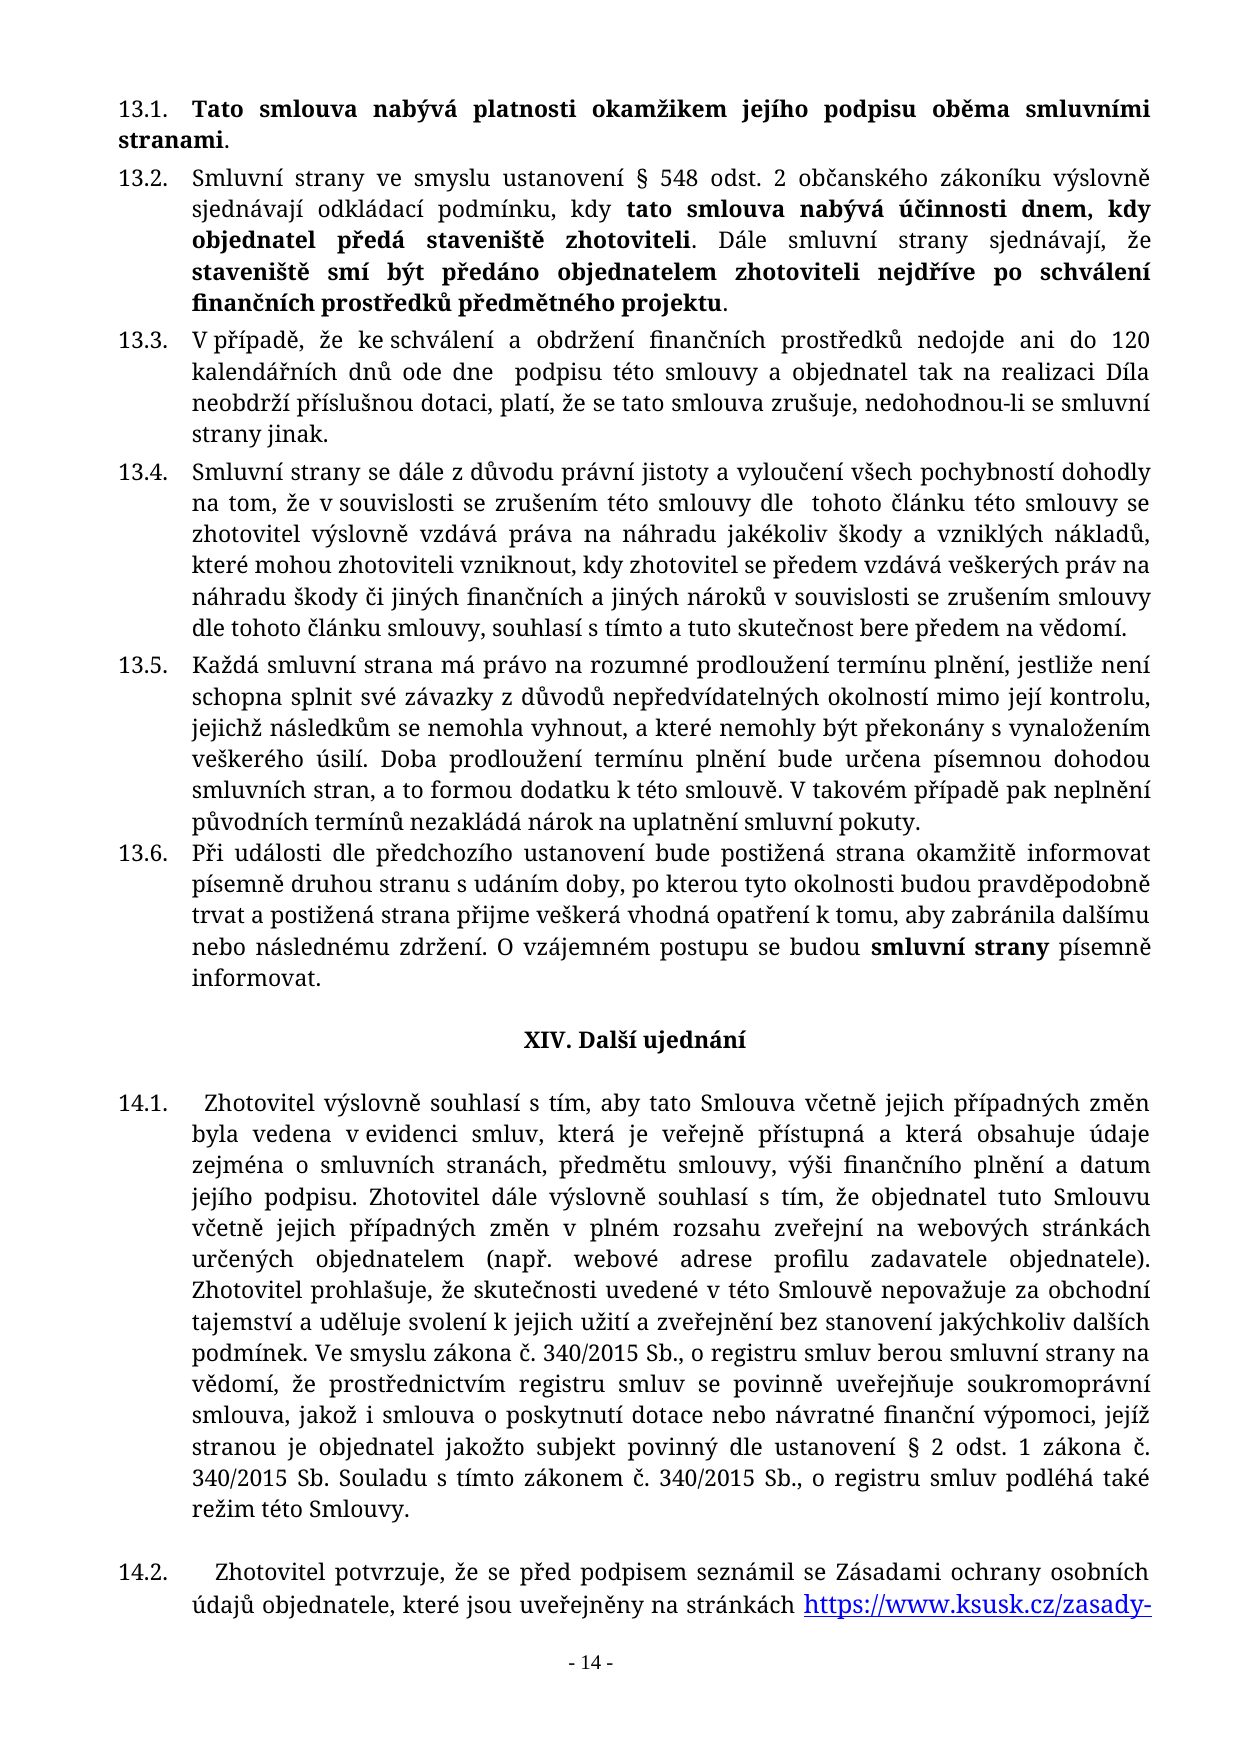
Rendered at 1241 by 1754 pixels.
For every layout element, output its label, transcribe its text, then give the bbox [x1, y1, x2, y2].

subtitle 13.3. V případě, že ke schválení a obdržení finančních prostředků nedojde ani do 120 kalendářních dnů ode dne podpisu této smlouvy a objednatel tak na realizaci Díla neobdrží příslušnou dotaci, platí, že se tato smlouva zrušuje, nedohodnou-li se smluvní strany jinak. [118, 324, 1152, 449]
text 13.6. Při události dle předchozího ustanovení bude postižená strana okamžitě informovat písemně druhou stranu s udáním doby, po kterou tyto okolnosti budou pravděpodobně trvat a postižená strana přijme veškerá vhodná opatření k tomu, aby zabránila dalšímu nebo následnému zdržení. O vzájemném postupu se budou smluvní strany písemně informovat. [118, 837, 1152, 993]
text 13.5. Každá smluvní strana má právo na rozumné prodloužení termínu plnění, jestliže není schopna splnit své závazky z důvodů nepředvídatelných okolností mimo její kontrolu, jejichž následkům se nemohla vyhnout, a které nemohly být překonány s vynaložením veškerého úsilí. Doba prodloužení termínu plnění bude určena písemnou dohodou smluvních stran, a to formou dodatku k této smlouvě. V takovém případě pak neplnění původních termínů nezakládá nárok na uplatnění smluvní pokuty. [118, 649, 1152, 837]
subtitle 13.4. Smluvní strany se dále z důvodu právní jistoty a vyloučení všech pochybností dohodly na tom, že v souvislosti se zrušením této smlouvy dle tohoto článku této smlouvy se zhotovitel výslovně vzdává práva na náhradu jakékoliv škody a vzniklých nákladů, které mohou zhotoviteli vzniknout, kdy zhotovitel se předem vzdává veškerých práv na náhradu škody či jiných finančních a jiných nároků v souvislosti se zrušením smlouvy dle tohoto článku smlouvy, souhlasí s tímto a tuto skutečnost bere předem na vědomí. [118, 455, 1152, 643]
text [118, 1555, 1152, 1621]
subtitle 13.2. Smluvní strany ve smyslu ustanovení § 548 odst. 2 občanského zákoníku výslovně sjednávají odkládací podmínku, kdy tato smlouva nabývá účinnosti dnem, kdy objednatel předá staveniště zhotoviteli. Dále smluvní strany sjednávají, že staveniště smí být předáno objednatelem zhotoviteli nejdříve po schválení finančních prostředků předmětného projektu. [118, 162, 1152, 318]
text XIV. Další ujednání [118, 1024, 1152, 1055]
subtitle 13.1. Tato smlouva nabývá platnosti okamžikem jejího podpisu oběma smluvními stranami. [118, 93, 1152, 155]
text 14.1. Zhotovitel výslovně souhlasí s tím, aby tato Smlouva včetně jejich případných změn byla vedena v evidenci smluv, která je veřejně přístupná a která obsahuje údaje zejména o smluvních stranách, předmětu smlouvy, výši finančního plnění a datum jejího podpisu. Zhotovitel dále výslovně souhlasí s tím, že objednatel tuto Smlouvu včetně jejich případných změn v plném rozsahu zveřejní na webových stránkách určených objednatelem (např. webové adrese profilu zadavatele objednatele). Zhotovitel prohlašuje, že skutečnosti uvedené v této Smlouvě nepovažuje za obchodní tajemství a uděluje svolení k jejich užití a zveřejnění bez stanovení jakýchkoliv dalších podmínek. Ve smyslu zákona č. 340/2015 Sb., o registru smluv berou smluvní strany na vědomí, že prostřednictvím registru smluv se povinně uveřejňuje soukromoprávní smlouva, jakož i smlouva o poskytnutí dotace nebo návratné finanční výpomoci, jejíž stranou je objednatel jakožto subjekt povinný dle ustanovení § 2 odst. 1 zákona č. 340/2015 Sb. Souladu s tímto zákonem č. 340/2015 Sb., o registru smluv podléhá také režim této Smlouvy. [118, 1087, 1152, 1524]
